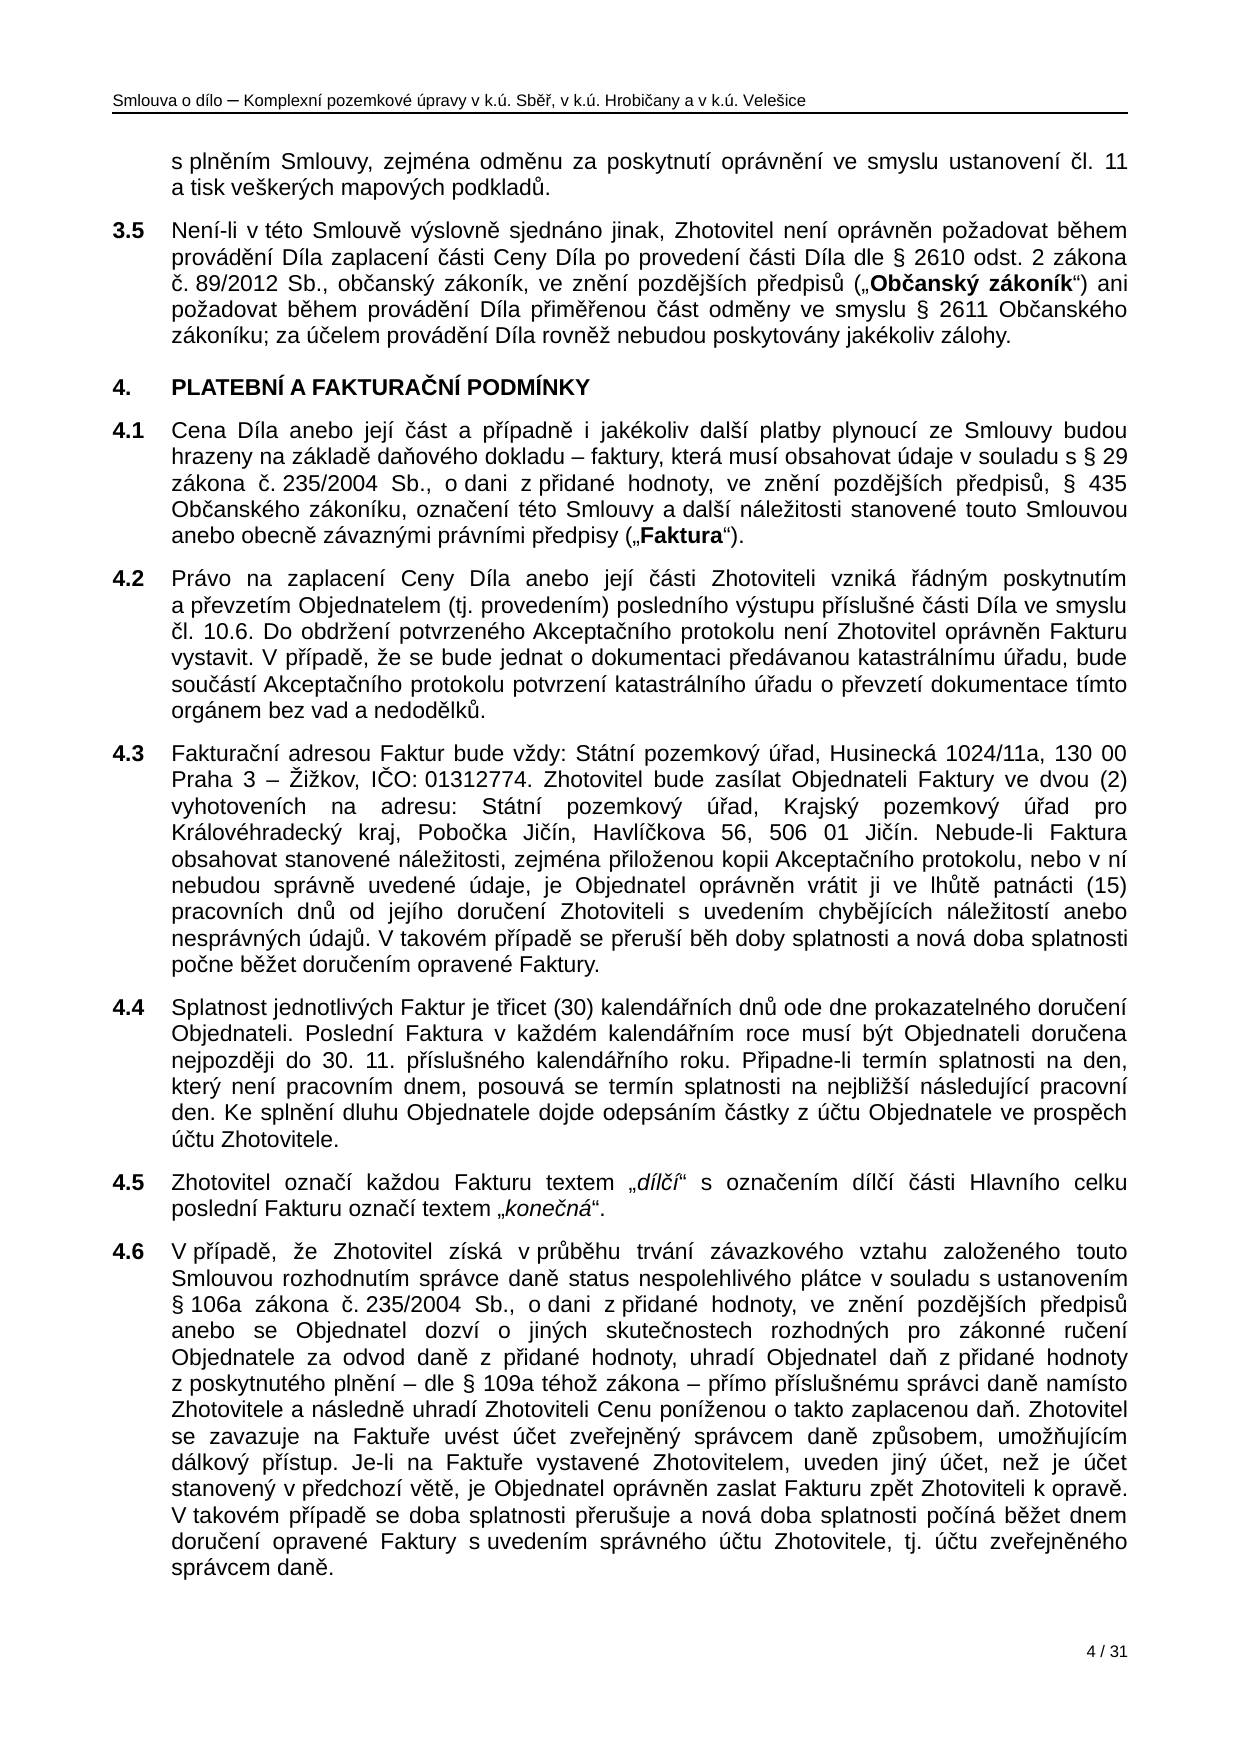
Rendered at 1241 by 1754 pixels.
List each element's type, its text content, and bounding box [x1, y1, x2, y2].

text Zhotovitel označí každou Fakturu textem „dílčí“ s označením dílčí části Hlavního celku poslední Fakturu označí textem „konečná“. [112, 1169, 1128, 1221]
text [112, 148, 1128, 200]
text Splatnost jednotlivých Faktur je třicet (30) kalendářních dnů ode dne prokazatelného doručení Objednateli. Poslední Faktura v každém kalendářním roce musí být Objednateli doručena nejpozději do 30. 11. příslušného kalendářního roku. Připadne-li termín splatnosti na den, který není pracovním dnem, posouvá se termín splatnosti na nejbližší následující pracovní den. Ke splnění dluhu Objednatele dojde odepsáním částky z účtu Objednatele ve prospěch účtu Zhotovitele. [112, 994, 1128, 1152]
text Právo na zaplacení Ceny Díla anebo její části Zhotoviteli vzniká řádným poskytnutím a převzetím Objednatelem (tj. provedením) posledního výstupu příslušné části Díla ve smyslu čl. 10.6. Do obdržení potvrzeného Akceptačního protokolu není Zhotovitel oprávněn Fakturu vystavit. V případě, že se bude jednat o dokumentaci předávanou katastrálnímu úřadu, bude součástí Akceptačního protokolu potvrzení katastrálního úřadu o převzetí dokumentace tímto orgánem bez vad a nedodělků. [112, 565, 1128, 723]
text Cena Díla anebo její část a případně i jakékoliv další platby plynoucí ze Smlouvy budou hrazeny na základě daňového dokladu – faktury, která musí obsahovat údaje v souladu s § 29 zákona č. 235/2004 Sb., o dani z přidané hodnoty, ve znění pozdějších předpisů, § 435 Občanského zákoníku, označení této Smlouvy a další náležitosti stanovené touto Smlouvou anebo obecně závaznými právními předpisy („Faktura“). [112, 417, 1128, 549]
text Platební a fakturační podmínky [112, 374, 1128, 400]
text V případě, že Zhotovitel získá v průběhu trvání závazkového vztahu založeného touto Smlouvou rozhodnutím správce daně status nespolehlivého plátce v souladu s ustanovením § 106a zákona č. 235/2004 Sb., o dani z přidané hodnoty, ve znění pozdějších předpisů anebo se Objednatel dozví o jiných skutečnostech rozhodných pro zákonné ručení Objednatele za odvod daně z přidané hodnoty, uhradí Objednatel daň z přidané hodnoty z poskytnutého plnění – dle § 109a téhož zákona – přímo příslušnému správci daně namísto Zhotovitele a následně uhradí Zhotoviteli Cenu poníženou o takto zaplacenou daň. Zhotovitel se zavazuje na Faktuře uvést účet zveřejněný správcem daně způsobem, umožňujícím dálkový přístup. Je-li na Faktuře vystavené Zhotovitelem, uveden jiný účet, než je účet stanovený v předchozí větě, je Objednatel oprávněn zaslat Fakturu zpět Zhotoviteli k opravě. V takovém případě se doba splatnosti přerušuje a nová doba splatnosti počíná běžet dnem doručení opravené Faktury s uvedením správného účtu Zhotovitele, tj. účtu zveřejněného správcem daně. [112, 1238, 1128, 1581]
text Fakturační adresou Faktur bude vždy: Státní pozemkový úřad, Husinecká 1024/11a, 130 00 Praha 3 – Žižkov, IČO: 01312774. Zhotovitel bude zasílat Objednateli Faktury ve dvou (2) vyhotoveních na adresu: Státní pozemkový úřad, Krajský pozemkový úřad pro Královéhradecký kraj, Pobočka Jičín, Havlíčkova 56, 506 01 Jičín. Nebude-li Faktura obsahovat stanovené náležitosti, zejména přiloženou kopii Akceptačního protokolu, nebo v ní nebudou správně uvedené údaje, je Objednatel oprávněn vrátit ji ve lhůtě patnácti (15) pracovních dnů od jejího doručení Zhotoviteli s uvedením chybějících náležitostí anebo nesprávných údajů. V takovém případě se přeruší běh doby splatnosti a nová doba splatnosti počne běžet doručením opravené Faktury. [112, 740, 1128, 977]
text Není-li v této Smlouvě výslovně sjednáno jinak, Zhotovitel není oprávněn požadovat během provádění Díla zaplacení části Ceny Díla po provedení části Díla dle § 2610 odst. 2 zákona č. 89/2012 Sb., občanský zákoník, ve znění pozdějších předpisů („Občanský zákoník“) ani požadovat během provádění Díla přiměřenou část odměny ve smyslu § 2611 Občanského zákoníku; za účelem provádění Díla rovněž nebudou poskytovány jakékoliv zálohy. [112, 217, 1128, 349]
